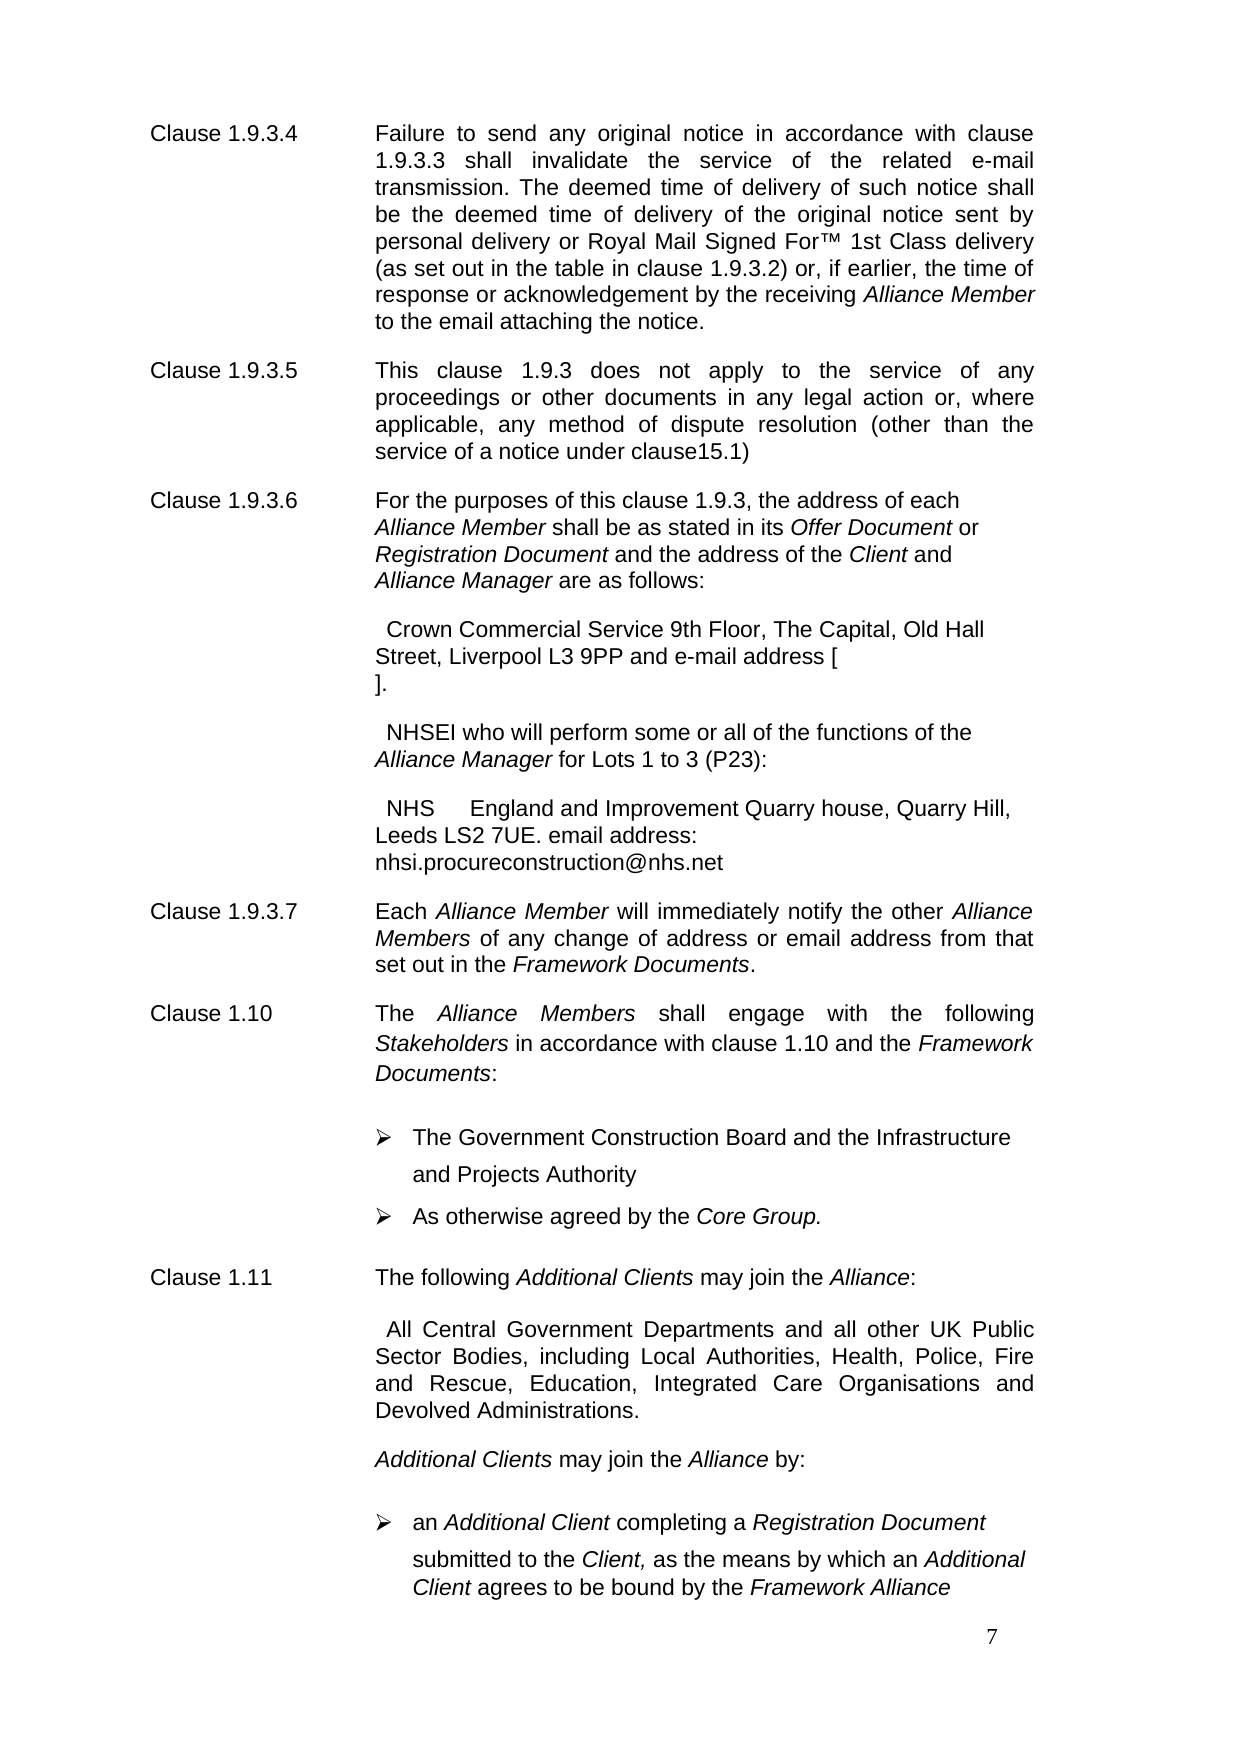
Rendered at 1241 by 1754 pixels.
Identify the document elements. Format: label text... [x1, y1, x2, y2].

list The Government Construction Board and the Infrastructure and Projects Authority [375, 1111, 1035, 1187]
text Crown Commercial Service 9th Floor, The Capital, Old Hall Street, Liverpool L3 9PP and e-mail address [ ]. [375, 616, 1035, 696]
list As otherwise agreed by the Core Group. [375, 1191, 1035, 1238]
text Additional Clients may join the Alliance by: [326, 1446, 1035, 1472]
text Clause 1.9.3.5 This clause 1.9.3 does not apply to the service of any proceedings or other documents in any legal action or, where applicable, any method of dispute resolution (other than the service of a notice under clause15.1) [150, 357, 1035, 464]
text NHS England and Improvement Quarry house, Quarry Hill, Leeds LS2 7UE. email address: nhsi.procureconstruction@nhs.net [375, 795, 1035, 875]
text Clause 1.11 The following Additional Clients may join the Alliance: [150, 1264, 1122, 1290]
text All Central Government Departments and all other UK Public Sector Bodies, including Local Authorities, Health, Police, Fire and Rescue, Education, Integrated Care Organisations and Devolved Administrations. [375, 1316, 1035, 1423]
text NHSEI who will perform some or all of the functions of the Alliance Manager for Lots 1 to 3 (P23): [375, 719, 1035, 772]
text Clause 1.9.3.6 For the purposes of this clause 1.9.3, the address of each Alliance Member shall be as stated in its Offer Document or Registration Document and the address of the Client and Alliance Manager are as follows: [150, 487, 1035, 594]
text Clause 1.9.3.7 Each Alliance Member will immediately notify the other Alliance Members of any change of address or email address from that set out in the Framework Documents. [150, 898, 1035, 978]
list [375, 1497, 1035, 1600]
text Clause 1.10 The Alliance Members shall engage with the following Stakeholders in accordance with clause 1.10 and the Framework Documents: [150, 1000, 1035, 1086]
text Clause 1.9.3.4 Failure to send any original notice in accordance with clause 1.9.3.3 shall invalidate the service of the related e-mail transmission. The deemed time of delivery of such notice shall be the deemed time of delivery of the original notice sent by personal delivery or Royal Mail Signed For™ 1st Class delivery (as set out in the table in clause 1.9.3.2) or, if earlier, the time of response or acknowledgement by the receiving Alliance Member to the email attaching the notice. [150, 120, 1035, 334]
